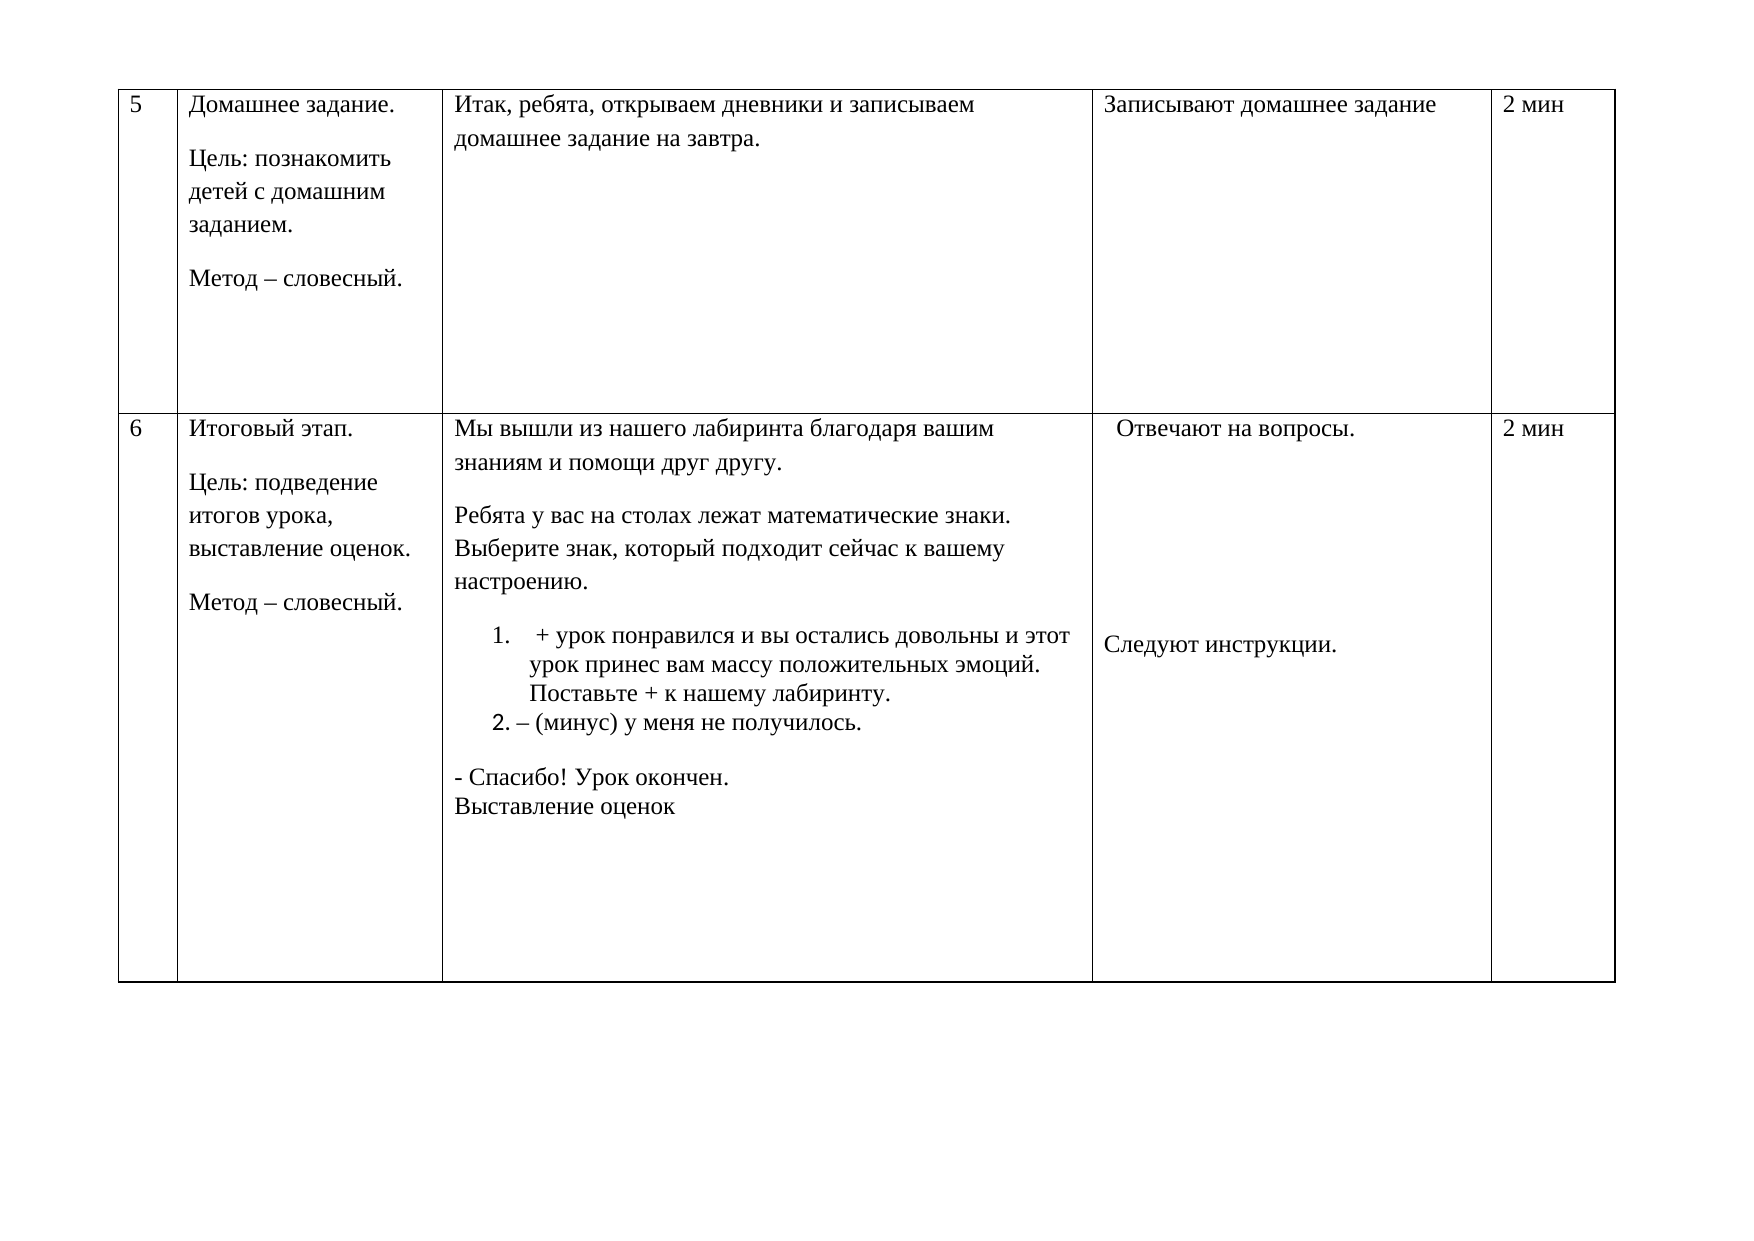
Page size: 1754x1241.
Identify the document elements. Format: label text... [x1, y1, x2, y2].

table_cell Записывают домашнее задание [1093, 90, 1491, 412]
table_cell 5 [119, 90, 177, 412]
table_cell 2 мин [1492, 90, 1614, 412]
table_cell Мы вышли из нашего лабиринта благодаря вашим знаниям и помощи друг другу. Ребята у вас на столах лежат математические знаки. Выберите знак, который подходит сейчас к вашему настроению. + урок понравился и вы остались довольны и этот урок принес вам массу положительных эмоций. Поставьте + к нашему лабиринту. 2. – (минус) у меня не получилось. - Спасибо! Урок окончен. Выставление оценок [443, 414, 1092, 981]
table_cell Домашнее задание. Цель: познакомить детей с домашним заданием. Метод – словесный. [178, 90, 442, 412]
table_cell 2 мин [1492, 414, 1614, 981]
table_cell Итак, ребята, открываем дневники и записываем домашнее задание на завтра. [443, 90, 1092, 412]
table_cell 6 [119, 414, 177, 981]
table_cell Итоговый этап. Цель: подведение итогов урока, выставление оценок. Метод – словесный. [178, 414, 442, 981]
table_cell Отвечают на вопросы. Следуют инструкции. [1093, 414, 1491, 981]
